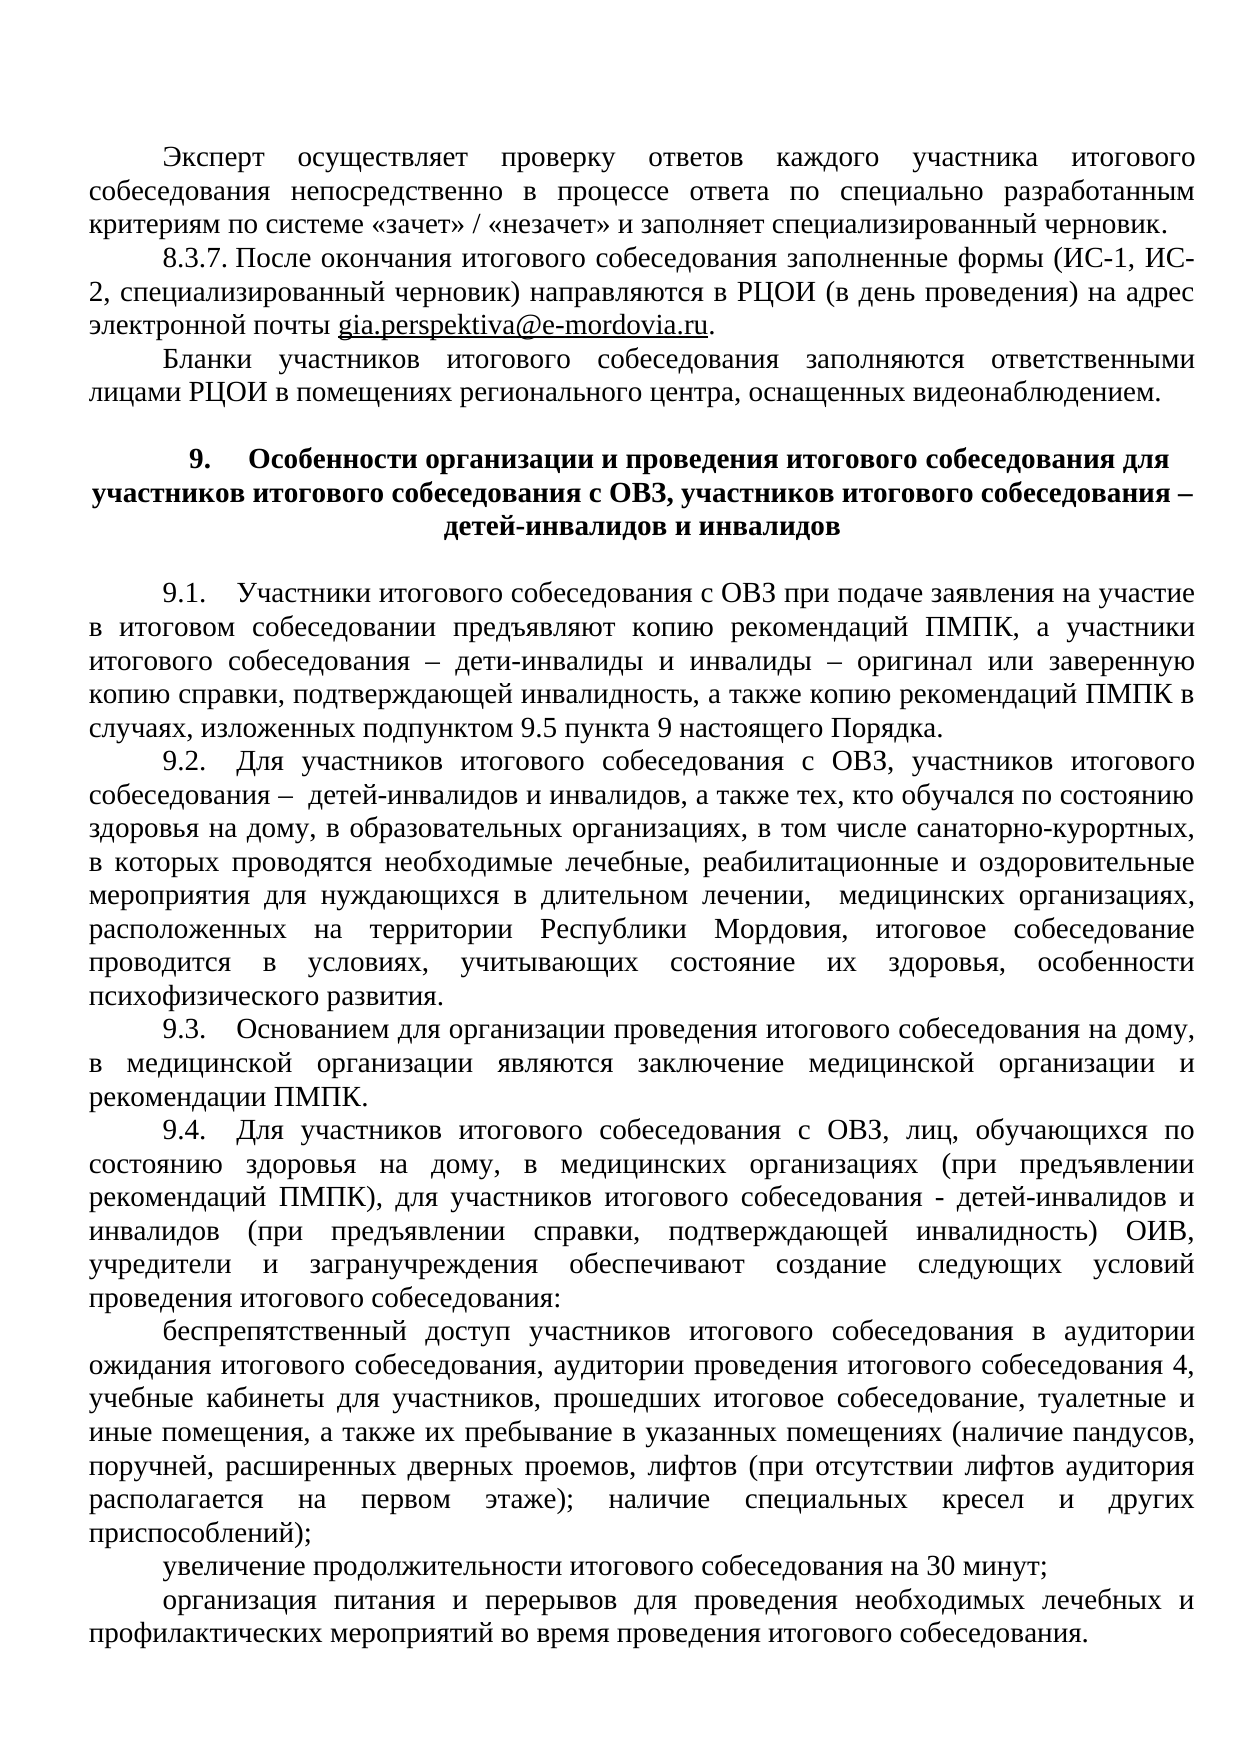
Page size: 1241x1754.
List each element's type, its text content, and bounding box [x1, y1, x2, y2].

list Эксперт осуществляет проверку ответов каждого участника итогового собеседования непосредственно в процессе ответа по специально разработанным критериям по системе «зачет» / «незачет» и заполняет специализированный черновик. [88, 139, 1196, 240]
subtitle Особенности организации и проведения итогового собеседования для участников итогового собеседования с ОВЗ, участников итогового собеседования – детей-инвалидов и инвалидов [88, 441, 1196, 542]
text 8.3.7. После окончания итогового собеседования заполненные формы (ИС-1, ИС-2, специализированный черновик) направляются в РЦОИ (в день проведения) на адрес электронной почты gia.perspektiva@e-mordovia.ru. [88, 240, 1196, 341]
text увеличение продолжительности итогового собеседования на 30 минут; [88, 1548, 1196, 1582]
list Для участников итогового собеседования с ОВЗ, лиц, обучающихся по состоянию здоровья на дому, в медицинских организациях (при предъявлении рекомендаций ПМПК), для участников итогового собеседования - детей-инвалидов и инвалидов (при предъявлении справки, подтверждающей инвалидность) ОИВ, учредители и загранучреждения обеспечивают создание следующих условий проведения итогового собеседования: [88, 1112, 1196, 1313]
list Основанием для организации проведения итогового собеседования на дому, в медицинской организации являются заключение медицинской организации и рекомендации ПМПК. [88, 1012, 1196, 1112]
list Для участников итогового собеседования с ОВЗ, участников итогового собеседования – детей-инвалидов и инвалидов, а также тех, кто обучался по состоянию здоровья на дому, в образовательных организациях, в том числе санаторно-курортных, в которых проводятся необходимые лечебные, реабилитационные и оздоровительные мероприятия для нуждающихся в длительном лечении, медицинских организациях, расположенных на территории Республики Мордовия, итоговое собеседование проводится в условиях, учитывающих состояние их здоровья, особенности психофизического развития. [88, 743, 1196, 1012]
text беспрепятственный доступ участников итогового собеседования в аудитории ожидания итогового собеседования, аудитории проведения итогового собеседования 4, учебные кабинеты для участников, прошедших итоговое собеседование, туалетные и иные помещения, а также их пребывание в указанных помещениях (наличие пандусов, поручней, расширенных дверных проемов, лифтов (при отсутствии лифтов аудитория располагается на первом этаже); наличие специальных кресел и других приспособлений); [88, 1313, 1196, 1548]
list Участники итогового собеседования с ОВЗ при подаче заявления на участие в итоговом собеседовании предъявляют копию рекомендаций ПМПК, а участники итогового собеседования – дети-инвалиды и инвалиды – оригинал или заверенную копию справки, подтверждающей инвалидность, а также копию рекомендаций ПМПК в случаях, изложенных подпунктом 9.5 пункта 9 настоящего Порядка. [88, 576, 1196, 743]
text организация питания и перерывов для проведения необходимых лечебных и профилактических мероприятий во время проведения итогового собеседования. [88, 1582, 1196, 1649]
list Бланки участников итогового собеседования заполняются ответственными лицами РЦОИ в помещениях регионального центра, оснащенных видеонаблюдением. [88, 341, 1196, 408]
